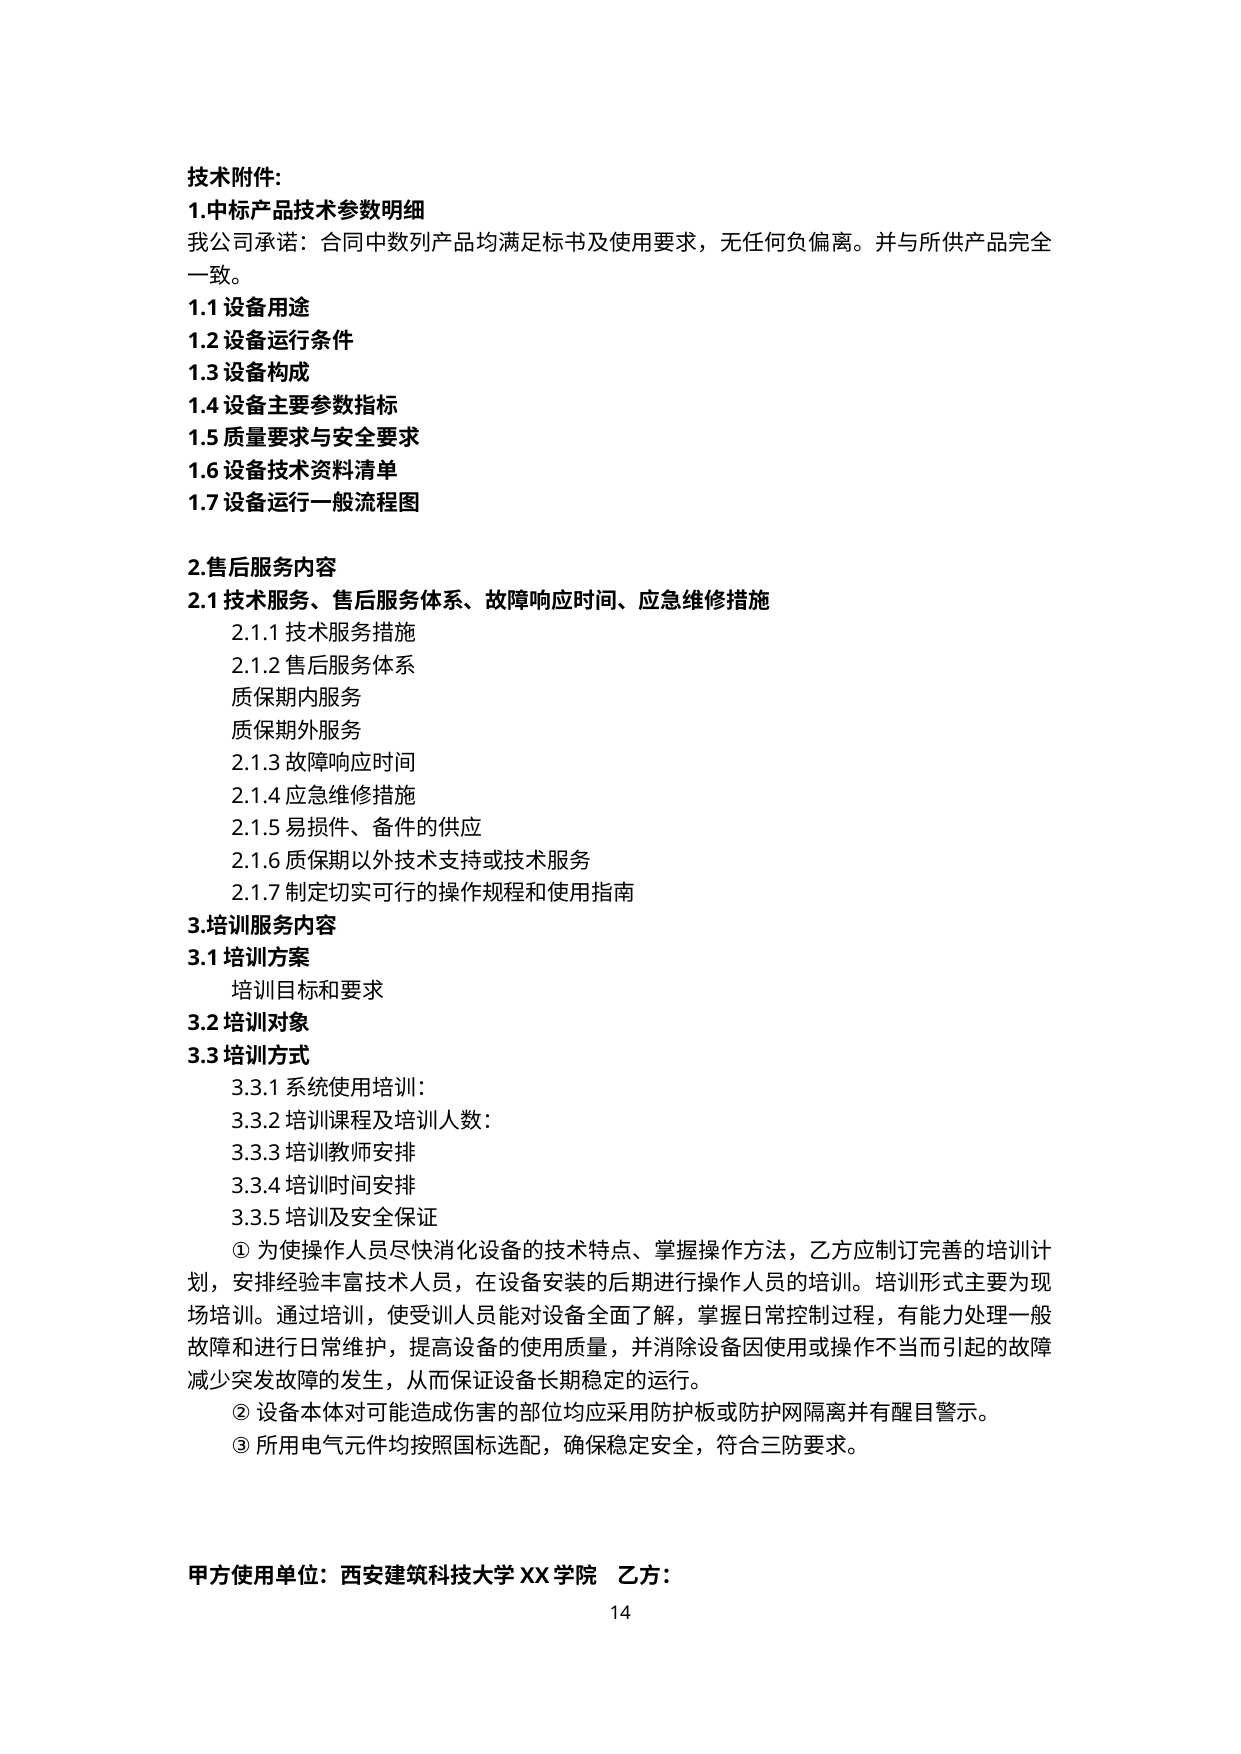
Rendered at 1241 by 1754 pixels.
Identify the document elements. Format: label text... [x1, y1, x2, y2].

text 3.1培训方案 [187, 940, 1031, 972]
text 3.2培训对象 [187, 1005, 1053, 1037]
text 甲方使用单位：西安建筑科技大学XX学院 乙方： [187, 1557, 1053, 1590]
text 3.3.2培训课程及培训人数： [187, 1102, 1053, 1135]
text 2.1.1技术服务措施 [187, 615, 1031, 647]
text 3.3培训方式 [187, 1037, 1053, 1070]
text 2.1技术服务、售后服务体系、故障响应时间、应急维修措施 [187, 582, 1053, 615]
text 3.3.5培训及安全保证 [187, 1200, 1053, 1232]
text 1.4设备主要参数指标 [187, 387, 1053, 420]
text 1.中标产品技术参数明细 [187, 192, 1053, 225]
text 2.1.5易损件、备件的供应 [187, 810, 1031, 842]
text 1.7设备运行一般流程图 [187, 485, 1053, 517]
text 培训目标和要求 [187, 972, 1053, 1005]
text 2.1.4应急维修措施 [187, 777, 1031, 810]
text 质保期内服务 [187, 680, 1053, 712]
text 2.1.7制定切实可行的操作规程和使用指南 [187, 875, 1031, 907]
text ① 为使操作人员尽快消化设备的技术特点、掌握操作方法，乙方应制订完善的培训计划，安排经验丰富技术人员，在设备安装的后期进行操作人员的培训。培训形式主要为现场培训。通过培训，使受训人员能对设备全面了解，掌握日常控制过程，有能力处理一般故障和进行日常维护，提高设备的使用质量，并消除设备因使用或操作不当而引起的故障，减少突发故障的发生，从而保证设备长期稳定的运行。 [187, 1232, 1053, 1395]
text 我公司承诺：合同中数列产品均满足标书及使用要求，无任何负偏离。并与所供产品完全一致。 [187, 225, 1053, 290]
text 1.2设备运行条件 [187, 322, 1053, 355]
text ② 设备本体对可能造成伤害的部位均应采用防护板或防护网隔离并有醒目警示。 [187, 1395, 1053, 1427]
text 2.1.6质保期以外技术支持或技术服务 [187, 842, 1031, 875]
text 1.6设备技术资料清单 [187, 452, 1053, 485]
text 1.3设备构成 [187, 355, 1053, 387]
text 3.3.3培训教师安排 [187, 1135, 1053, 1167]
text 1.5质量要求与安全要求 [187, 420, 1053, 452]
text 2.售后服务内容 [187, 550, 1053, 582]
text 2.1.2售后服务体系 [187, 647, 1031, 680]
text 3.3.1系统使用培训： [187, 1070, 1053, 1102]
text 技术附件: [187, 160, 1053, 192]
text 1.1设备用途 [187, 290, 1053, 322]
text ③ 所用电气元件均按照国标选配，确保稳定安全，符合三防要求。 [187, 1427, 1053, 1460]
text 质保期外服务 [187, 712, 1053, 745]
text 2.1.3故障响应时间 [187, 745, 1031, 777]
text 3.培训服务内容 [187, 907, 1053, 940]
text 3.3.4培训时间安排 [187, 1167, 1053, 1200]
